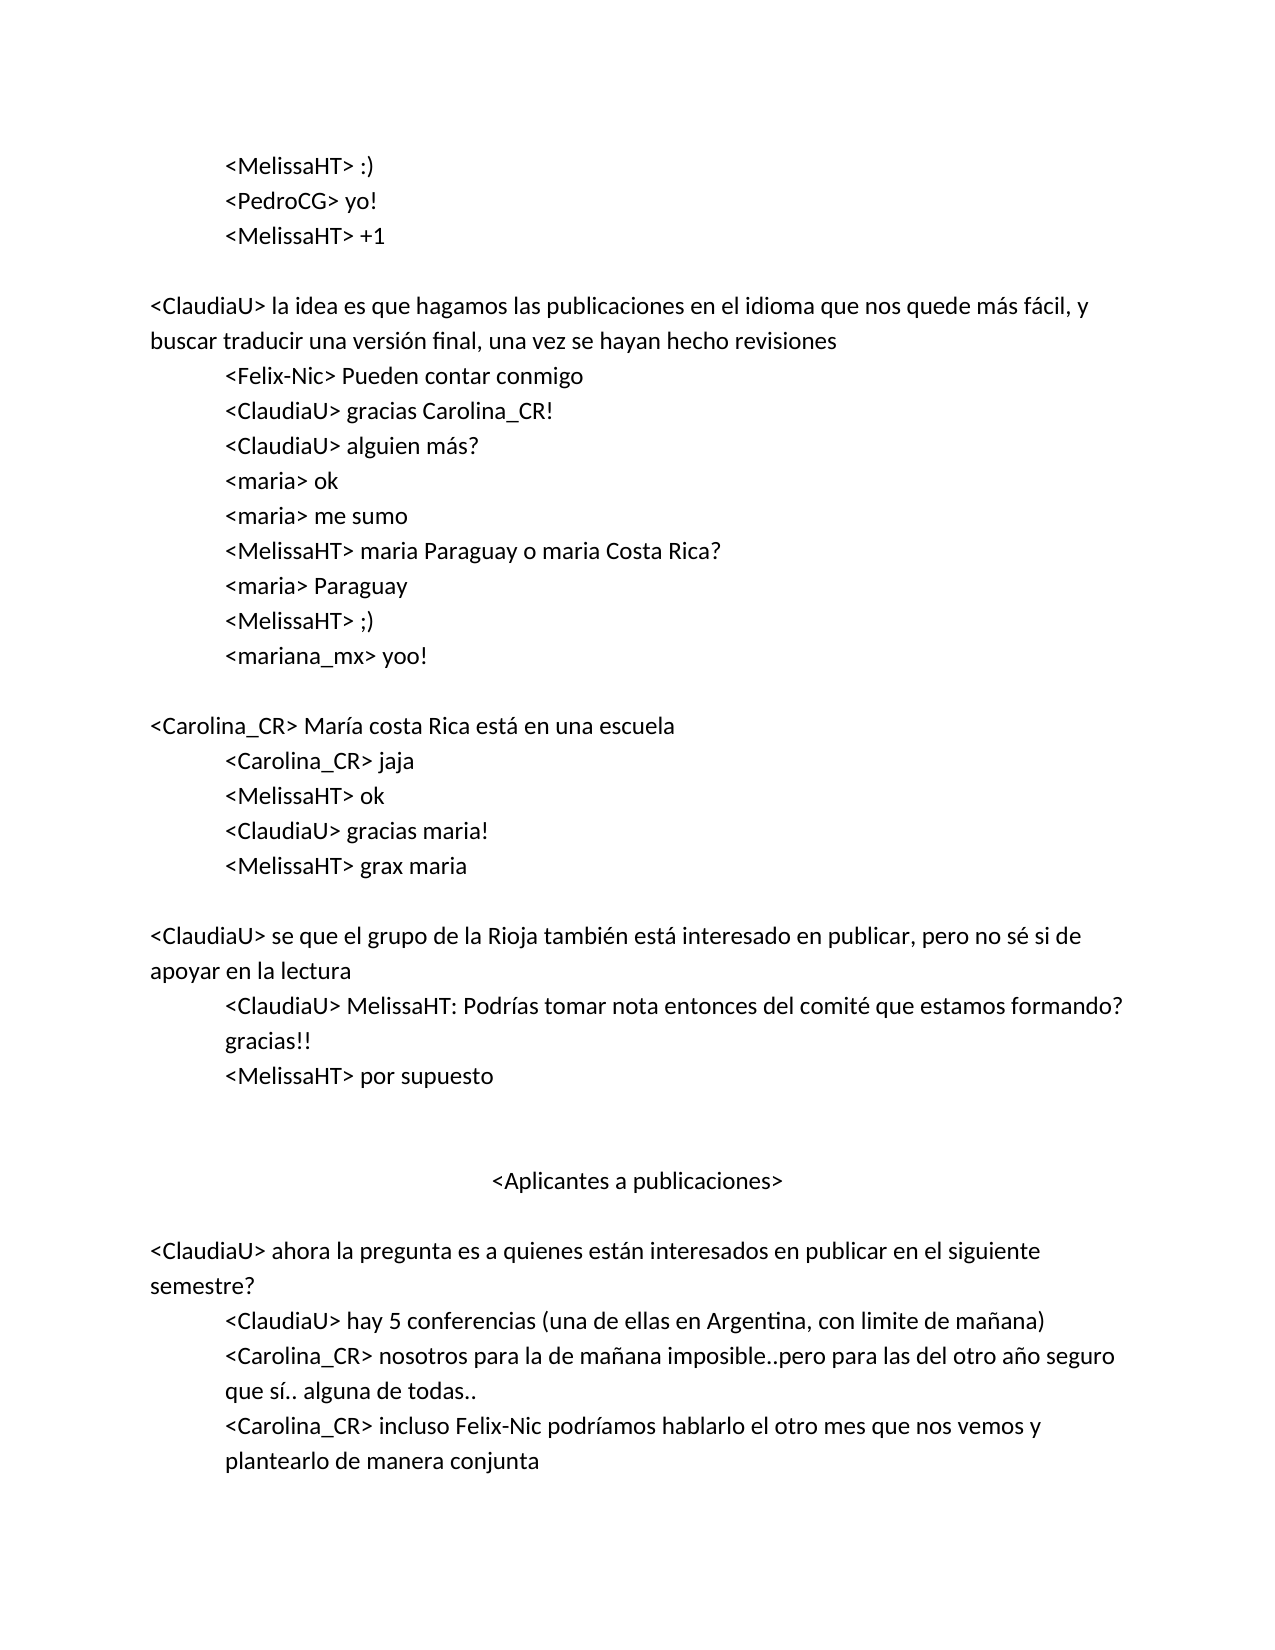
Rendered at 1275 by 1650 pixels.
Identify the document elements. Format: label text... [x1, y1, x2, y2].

text <PedroCG> yo! [225, 185, 1125, 216]
text <ClaudiaU> alguien más? [150, 430, 1125, 461]
text <MelissaHT> :) [225, 150, 1125, 181]
text <maria> me sumo [225, 500, 1125, 531]
text <ClaudiaU> MelissaHT: Podrías tomar nota entonces del comité que estamos formando? gracias!! [225, 990, 1125, 1056]
text <ClaudiaU> gracias maria! [225, 815, 1125, 846]
text <MelissaHT> ok [225, 780, 1125, 811]
text <ClaudiaU> la idea es que hagamos las publicaciones en el idioma que nos quede más fácil, y buscar traducir una versión final, una vez se hayan hecho revisiones [150, 290, 1125, 356]
text <Felix-Nic> Pueden contar conmigo [225, 360, 1125, 391]
text <Carolina_CR> incluso Felix-Nic podríamos hablarlo el otro mes que nos vemos y plantearlo de manera conjunta [225, 1410, 1125, 1476]
text <Carolina_CR> jaja [225, 745, 1125, 776]
text <Carolina_CR> nosotros para la de mañana imposible..pero para las del otro año seguro que sí.. alguna de todas.. [225, 1340, 1125, 1406]
text <maria> ok [225, 465, 1125, 496]
text <mariana_mx> yoo! [150, 640, 1125, 671]
text <MelissaHT> grax maria [225, 850, 1125, 881]
text <ClaudiaU> hay 5 conferencias (una de ellas en Argentina, con limite de mañana) [225, 1305, 1125, 1336]
text <MelissaHT> por supuesto [150, 1060, 1125, 1091]
text <MelissaHT> maria Paraguay o maria Costa Rica? [225, 535, 1125, 566]
text <Aplicantes a publicaciones> [150, 1165, 1125, 1196]
text <Carolina_CR> María costa Rica está en una escuela [150, 710, 1125, 741]
text <ClaudiaU> ahora la pregunta es a quienes están interesados en publicar en el siguiente semestre? [150, 1235, 1125, 1301]
text <ClaudiaU> gracias Carolina_CR! [225, 395, 1125, 426]
text <MelissaHT> +1 [225, 220, 1125, 251]
text <ClaudiaU> se que el grupo de la Rioja también está interesado en publicar, pero no sé si de apoyar en la lectura [150, 920, 1125, 986]
text <MelissaHT> ;) [225, 605, 1125, 636]
text <maria> Paraguay [225, 570, 1125, 601]
